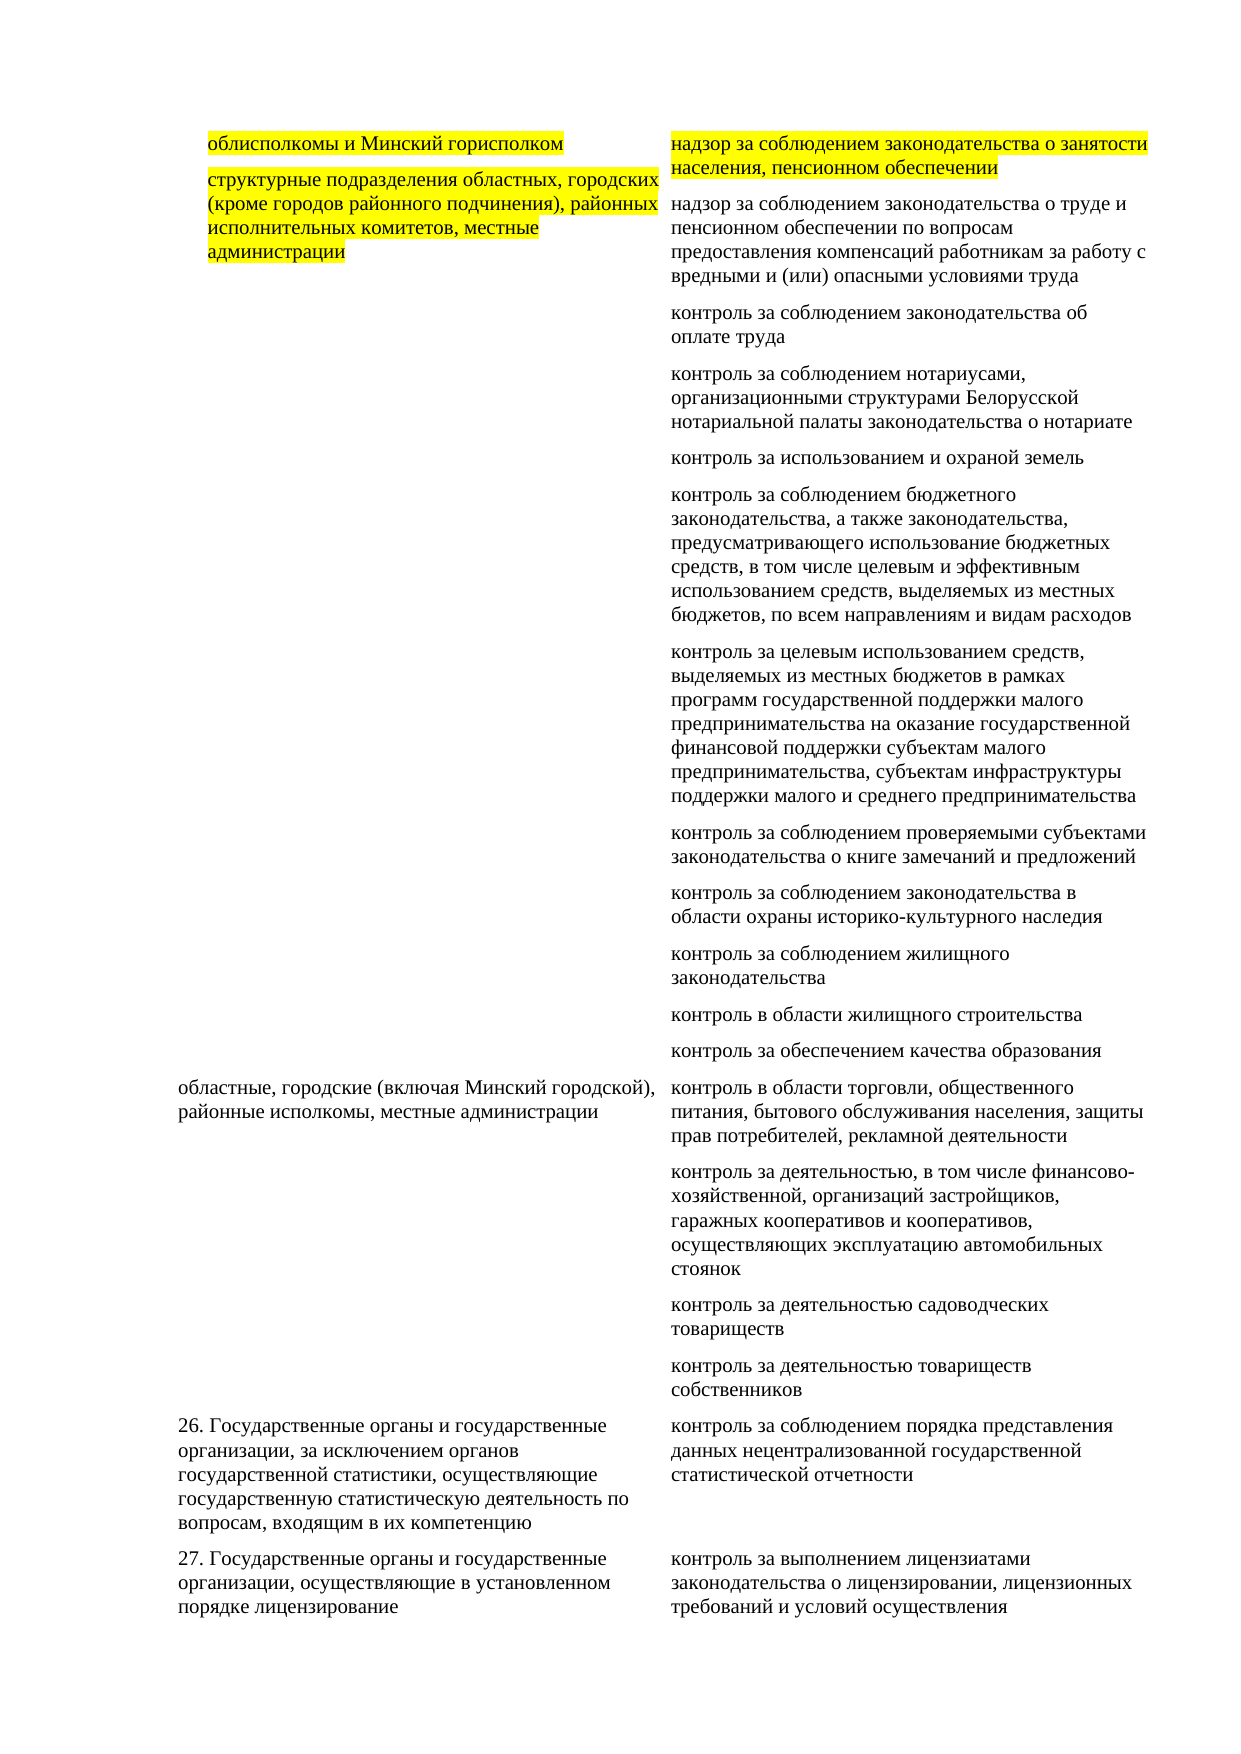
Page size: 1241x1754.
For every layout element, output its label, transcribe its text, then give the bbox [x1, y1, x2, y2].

table_cell контроль за деятельностью, в том числе финансово-хозяйственной, организаций застройщиков, гаражных кооперативов и кооперативов, осуществляющих эксплуатацию автомобильных стоянок [670, 1147, 1152, 1280]
table_cell контроль за соблюдением порядка представления данных нецентрализованной государственной статистической отчетности [670, 1401, 1152, 1534]
table_cell контроль за соблюдением бюджетного законодательства, а также законодательства, предусматривающего использование бюджетных средств, в том числе целевым и эффективным использованием средств, выделяемых из местных бюджетов, по всем направлениям и видам расходов [670, 469, 1152, 626]
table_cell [670, 1534, 1152, 1618]
table_cell контроль за соблюдением законодательства об оплате труда [670, 288, 1152, 348]
table_cell контроль за соблюдением нотариусами, организационными структурами Белорусской нотариальной палаты законодательства о нотариате [670, 348, 1152, 433]
table_cell контроль за обеспечением качества образования [670, 1026, 1152, 1062]
table_cell контроль в области торговли, общественного питания, бытового обслуживания населения, защиты прав потребителей, рекламной деятельности [670, 1062, 1152, 1147]
table_cell надзор за соблюдением законодательства о занятости населения, пенсионном обеспечении [670, 118, 1152, 179]
table_cell контроль за использованием и охраной земель [670, 433, 1152, 469]
table_cell контроль за соблюдением проверяемыми субъектами законодательства о книге замечаний и предложений [670, 807, 1152, 868]
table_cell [177, 1534, 670, 1618]
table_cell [177, 118, 670, 1062]
table_cell контроль за целевым использованием средств, выделяемых из местных бюджетов в рамках программ государственной поддержки малого предпринимательства на оказание государственной финансовой поддержки субъектам малого предпринимательства, субъектам инфраструктуры поддержки малого и среднего предпринимательства [670, 626, 1152, 807]
table_cell контроль за деятельностью садоводческих товариществ контроль за деятельностью товариществ собственников [670, 1280, 1152, 1401]
table_cell 26. Государственные органы и государственные организации, за исключением органов государственной статистики, осуществляющие государственную статистическую деятельность по вопросам, входящим в их компетенцию [177, 1401, 670, 1534]
table_cell областные, городские (включая Минский городской), районные исполкомы, местные администрации [177, 1062, 670, 1401]
table_cell контроль за соблюдением жилищного законодательства [670, 929, 1152, 989]
table_cell надзор за соблюдением законодательства о труде и пенсионном обеспечении по вопросам предоставления компенсаций работникам за работу с вредными и (или) опасными условиями труда [670, 179, 1152, 287]
table_cell контроль за соблюдением законодательства в области охраны историко-культурного наследия [670, 868, 1152, 928]
table_cell контроль в области жилищного строительства [670, 989, 1152, 1026]
